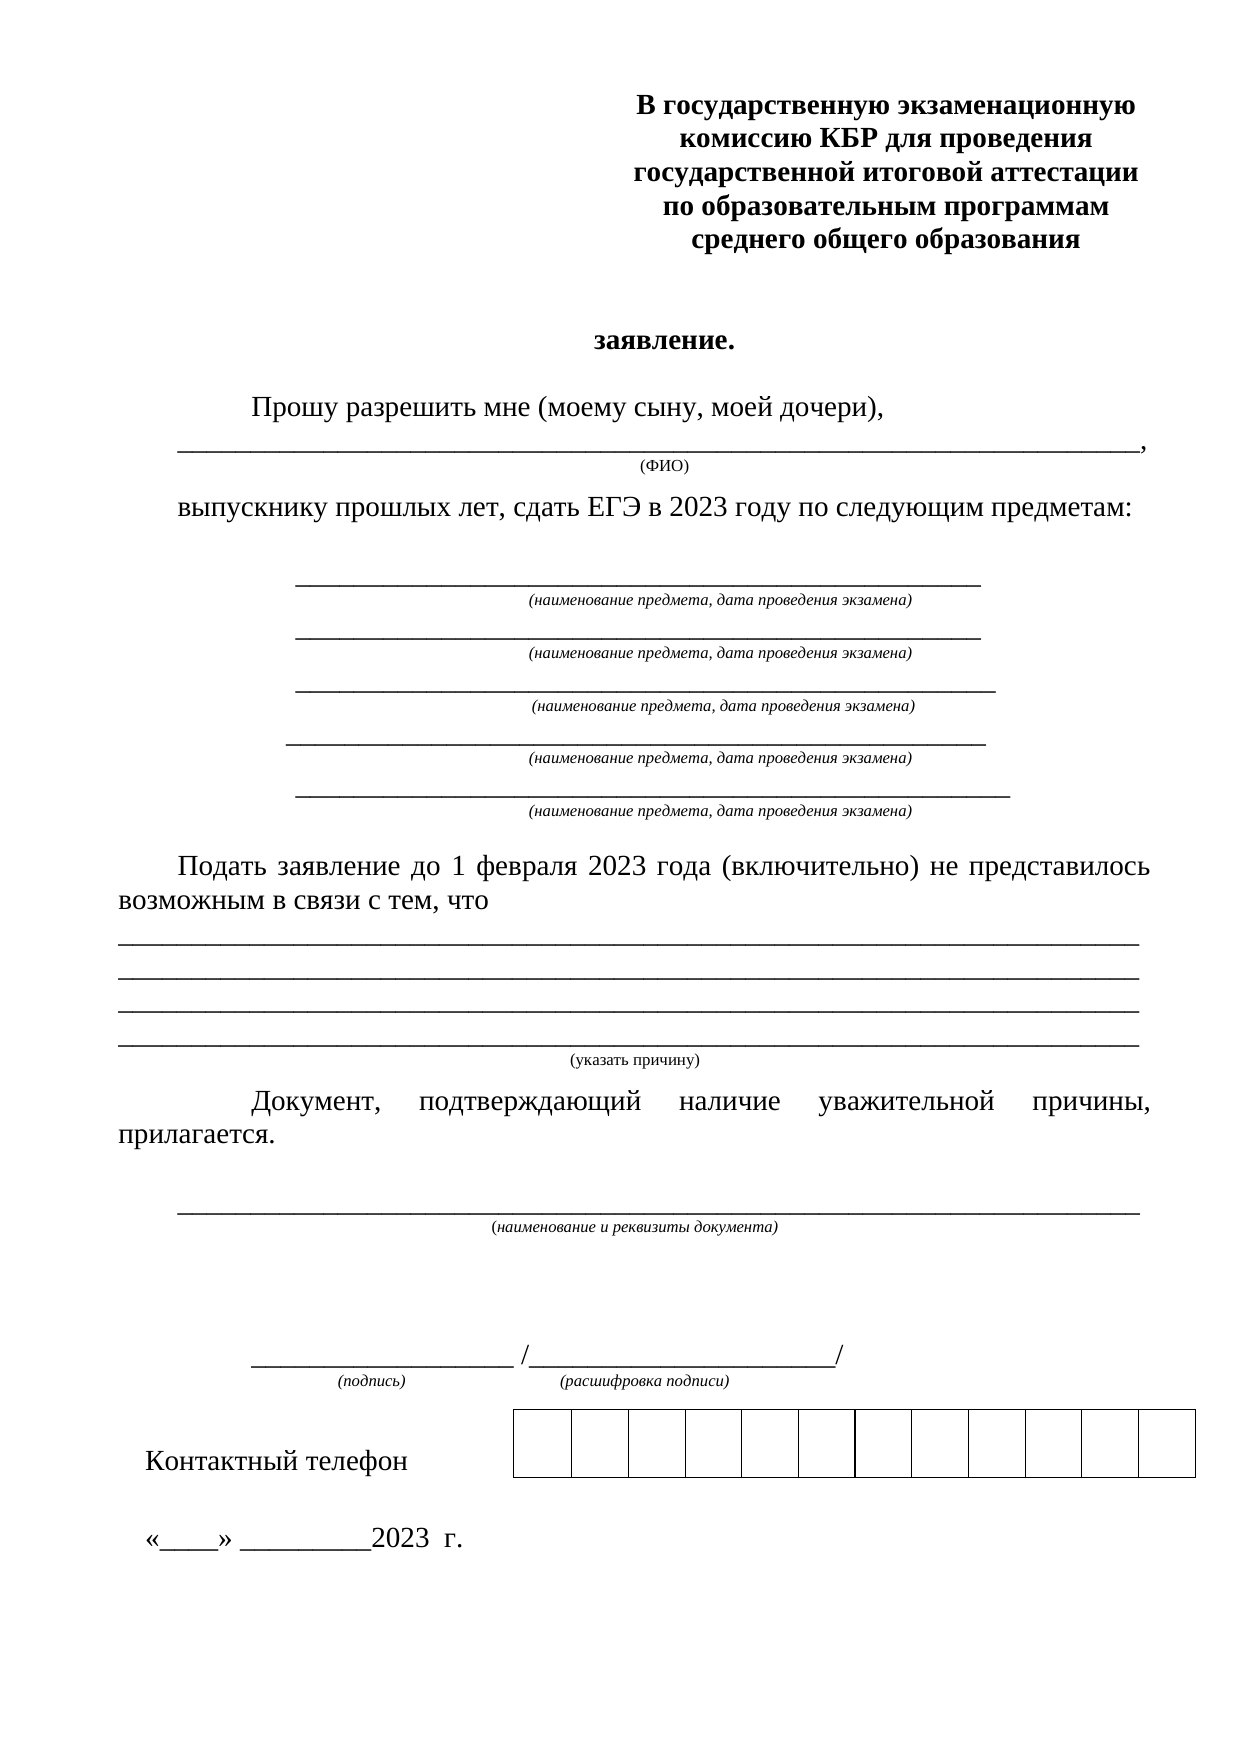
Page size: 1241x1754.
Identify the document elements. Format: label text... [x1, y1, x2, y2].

text (наименование предмета, дата проведения экзамена) [295, 696, 1152, 715]
table_header [686, 1410, 741, 1477]
table_header [856, 1410, 911, 1477]
table_cell [134, 1477, 1195, 1484]
table_header [799, 1410, 854, 1477]
text (подпись) (расшифровка подписи) [118, 1371, 1152, 1390]
table_header В государственную экзаменационную комиссию КБР для проведения государственной итоговой аттестации по образовательным программам среднего общего образования [561, 87, 1211, 255]
text (наименование предмета, дата проведения экзамена) [295, 801, 1152, 820]
text Подать заявление до 1 февраля 2023 года (включительно) не представилось возможным в связи с тем, что ______________________________________________________________________ [118, 848, 1152, 949]
table_header [742, 1410, 798, 1477]
text ______________________________________________________________________ [118, 1016, 1152, 1049]
text (ФИО) [177, 456, 1152, 489]
text ______________________________________________________________________ [118, 982, 1152, 1016]
text __________________________________________________________________ [177, 1184, 1152, 1217]
table_header [514, 1410, 571, 1477]
table_header [912, 1410, 968, 1477]
text выпускнику прошлых лет, сдать ЕГЭ в 2023 году по следующим предметам: [177, 489, 1152, 523]
table_header [969, 1410, 1025, 1477]
text __________________ /_____________________/ [118, 1337, 1152, 1371]
text Прошу разрешить мне (моему сыну, моей дочери), __________________________________________________________________, [177, 389, 1152, 456]
text (наименование и реквизиты документа) [118, 1217, 1152, 1236]
text ______________________________________________________________________ [118, 949, 1152, 982]
table_header [1026, 1410, 1081, 1477]
table_cell «____» _________2023 г. [134, 1485, 1195, 1572]
text _________________________________________________ [295, 767, 1152, 801]
text Документ, подтверждающий наличие уважительной причины, прилагается. [118, 1083, 1152, 1150]
text ________________________________________________ [295, 662, 1152, 696]
text (наименование предмета, дата проведения экзамена) [295, 590, 1152, 609]
table_header [1139, 1410, 1195, 1477]
table_header [629, 1410, 685, 1477]
text _______________________________________________ [295, 557, 1152, 590]
text ________________________________________________ [118, 715, 1152, 748]
table_header Контактный телефон [134, 1409, 513, 1477]
text заявление. [177, 322, 1152, 355]
text _______________________________________________ [295, 609, 1152, 643]
text (наименование предмета, дата проведения экзамена) [295, 748, 1152, 767]
table_header [572, 1410, 628, 1477]
text (указать причину) [118, 1049, 1152, 1083]
table_header [1082, 1410, 1138, 1477]
text (наименование предмета, дата проведения экзамена) [295, 643, 1152, 662]
